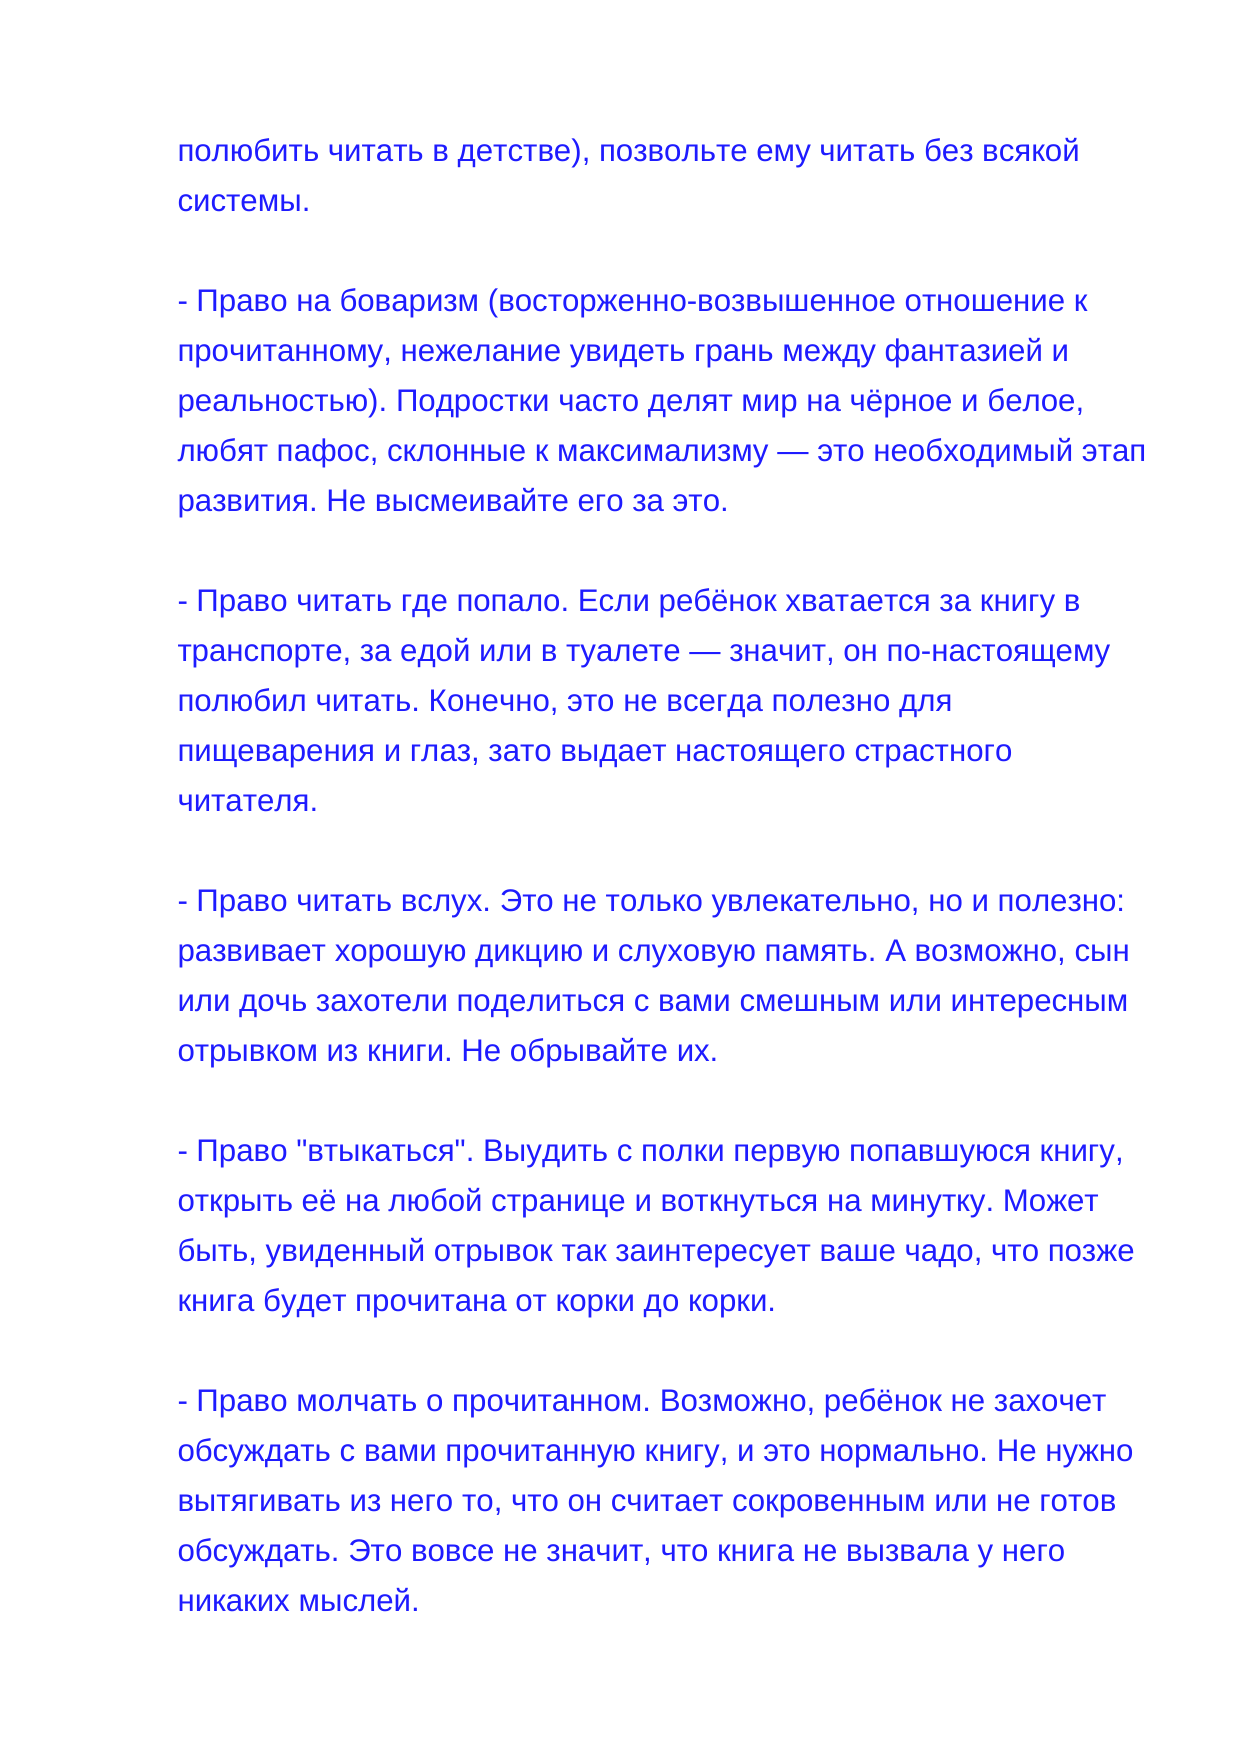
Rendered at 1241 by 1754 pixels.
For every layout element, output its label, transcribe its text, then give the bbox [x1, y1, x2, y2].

text - Право молчать о прочитанном. Возможно, ребёнок не захочет обсуждать с вами прочитанную книгу, и это нормально. Не нужно вытягивать из него то, что он считает сокровенным или не готов обсуждать. Это вовсе не значит, что книга не вызвала у него никаких мыслей. [177, 1368, 1152, 1618]
text - Право читать вслух. Это не только увлекательно, но и полезно: развивает хорошую дикцию и слуховую память. А возможно, сын или дочь захотели поделиться с вами смешным или интересным отрывком из книги. Не обрывайте их. [177, 868, 1152, 1068]
text - Право читать где попало. Если ребёнок хватается за книгу в транспорте, за едой или в туалете — значит, он по-настоящему полюбил читать. Конечно, это не всегда полезно для пищеварения и глаз, зато выдает настоящего страстного читателя. [177, 568, 1152, 818]
text - Право "втыкаться". Выудить с полки первую попавшуюся книгу, открыть её на любой странице и воткнуться на минутку. Может быть, увиденный отрывок так заинтересует ваше чадо, что позже книга будет прочитана от корки до корки. [177, 1118, 1152, 1318]
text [177, 118, 1152, 218]
text - Право на боваризм (восторженно-возвышенное отношение к прочитанному, нежелание увидеть грань между фантазией и реальностью). Подростки часто делят мир на чёрное и белое, любят пафос, склонные к максимализму — это необходимый этап развития. Не высмеивайте его за это. [177, 268, 1152, 518]
